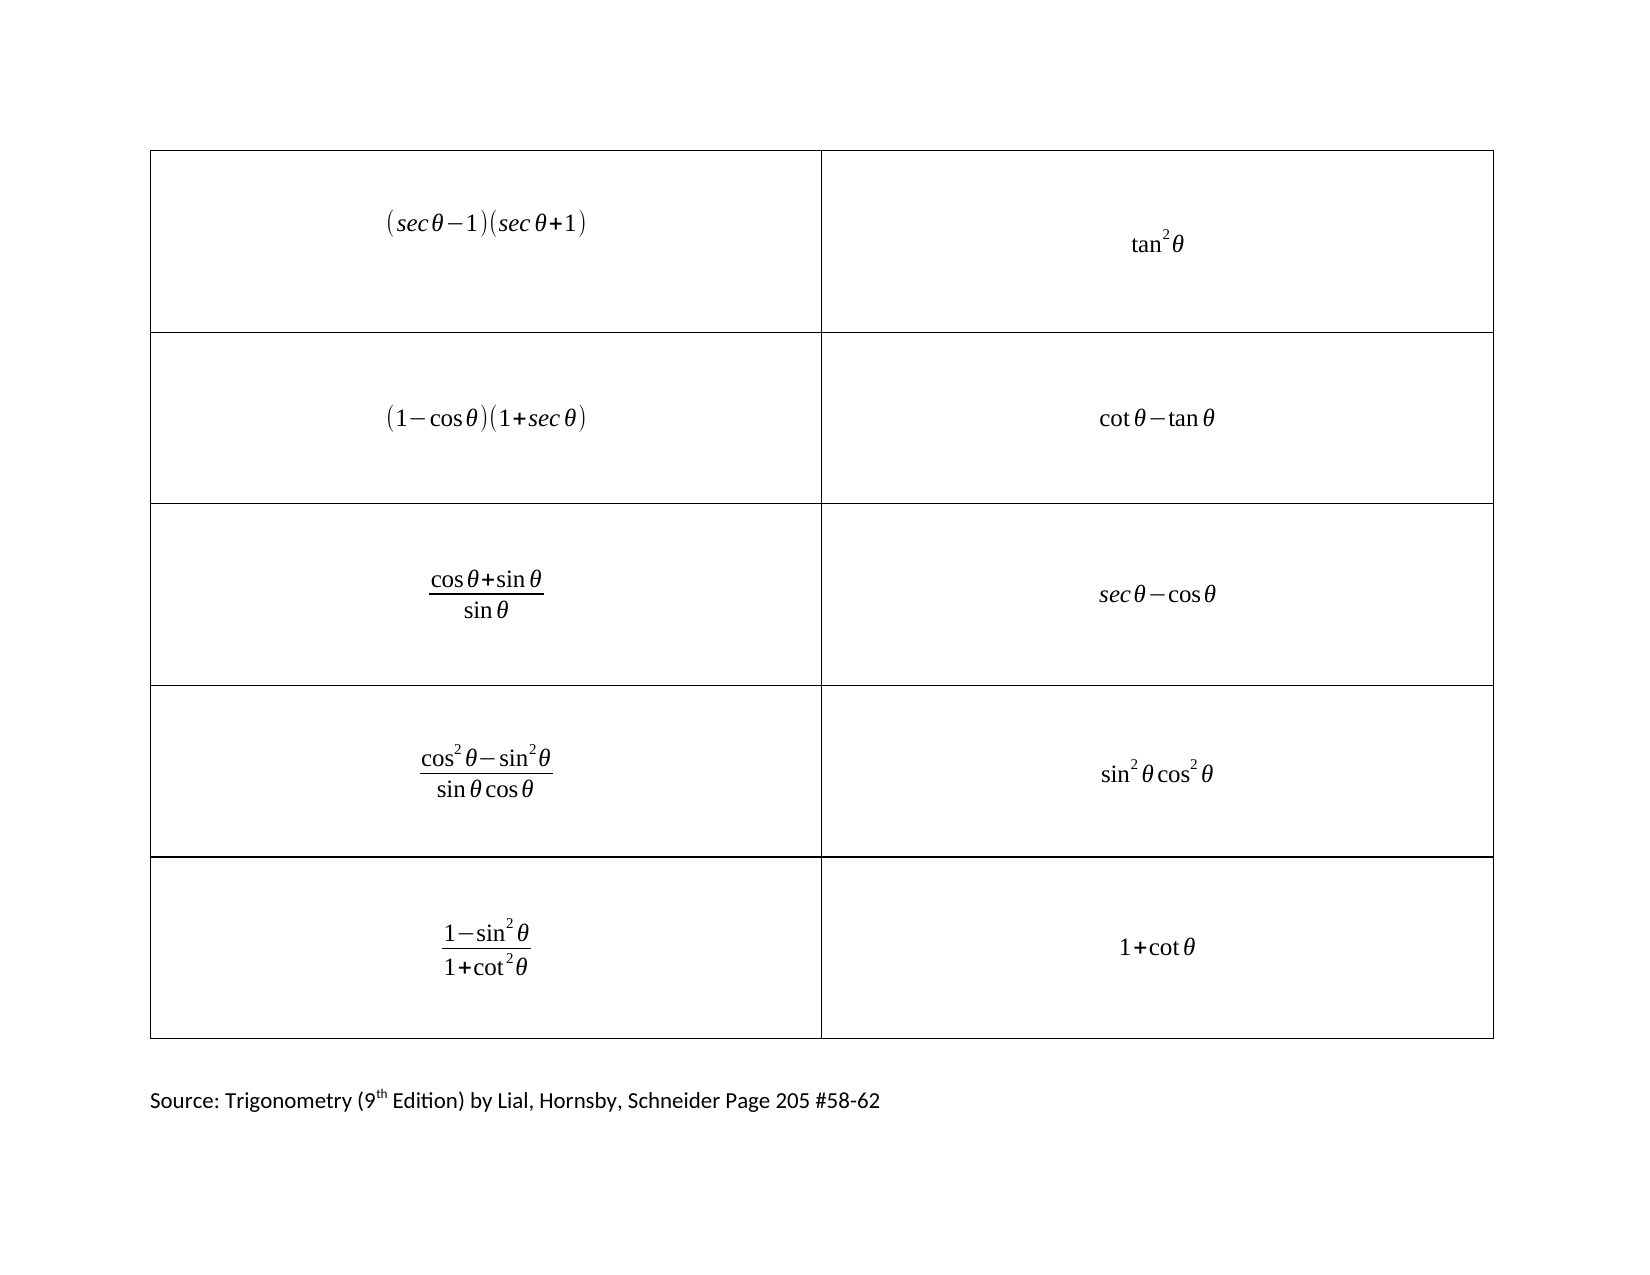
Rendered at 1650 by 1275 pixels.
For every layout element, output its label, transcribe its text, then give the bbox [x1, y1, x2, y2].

table_cell [822, 333, 1493, 503]
table_cell [822, 504, 1493, 685]
table_cell [151, 333, 821, 503]
table_cell [822, 858, 1493, 1038]
table_cell [151, 686, 821, 856]
table_header [822, 151, 1493, 332]
table_cell [151, 504, 821, 685]
text Source: Trigonometry (9th Edition) by Lial, Hornsby, Schneider Page 205 #58-62 [150, 1086, 1500, 1114]
table_header [151, 151, 821, 332]
table_cell [151, 858, 821, 1038]
table_cell [822, 686, 1493, 856]
